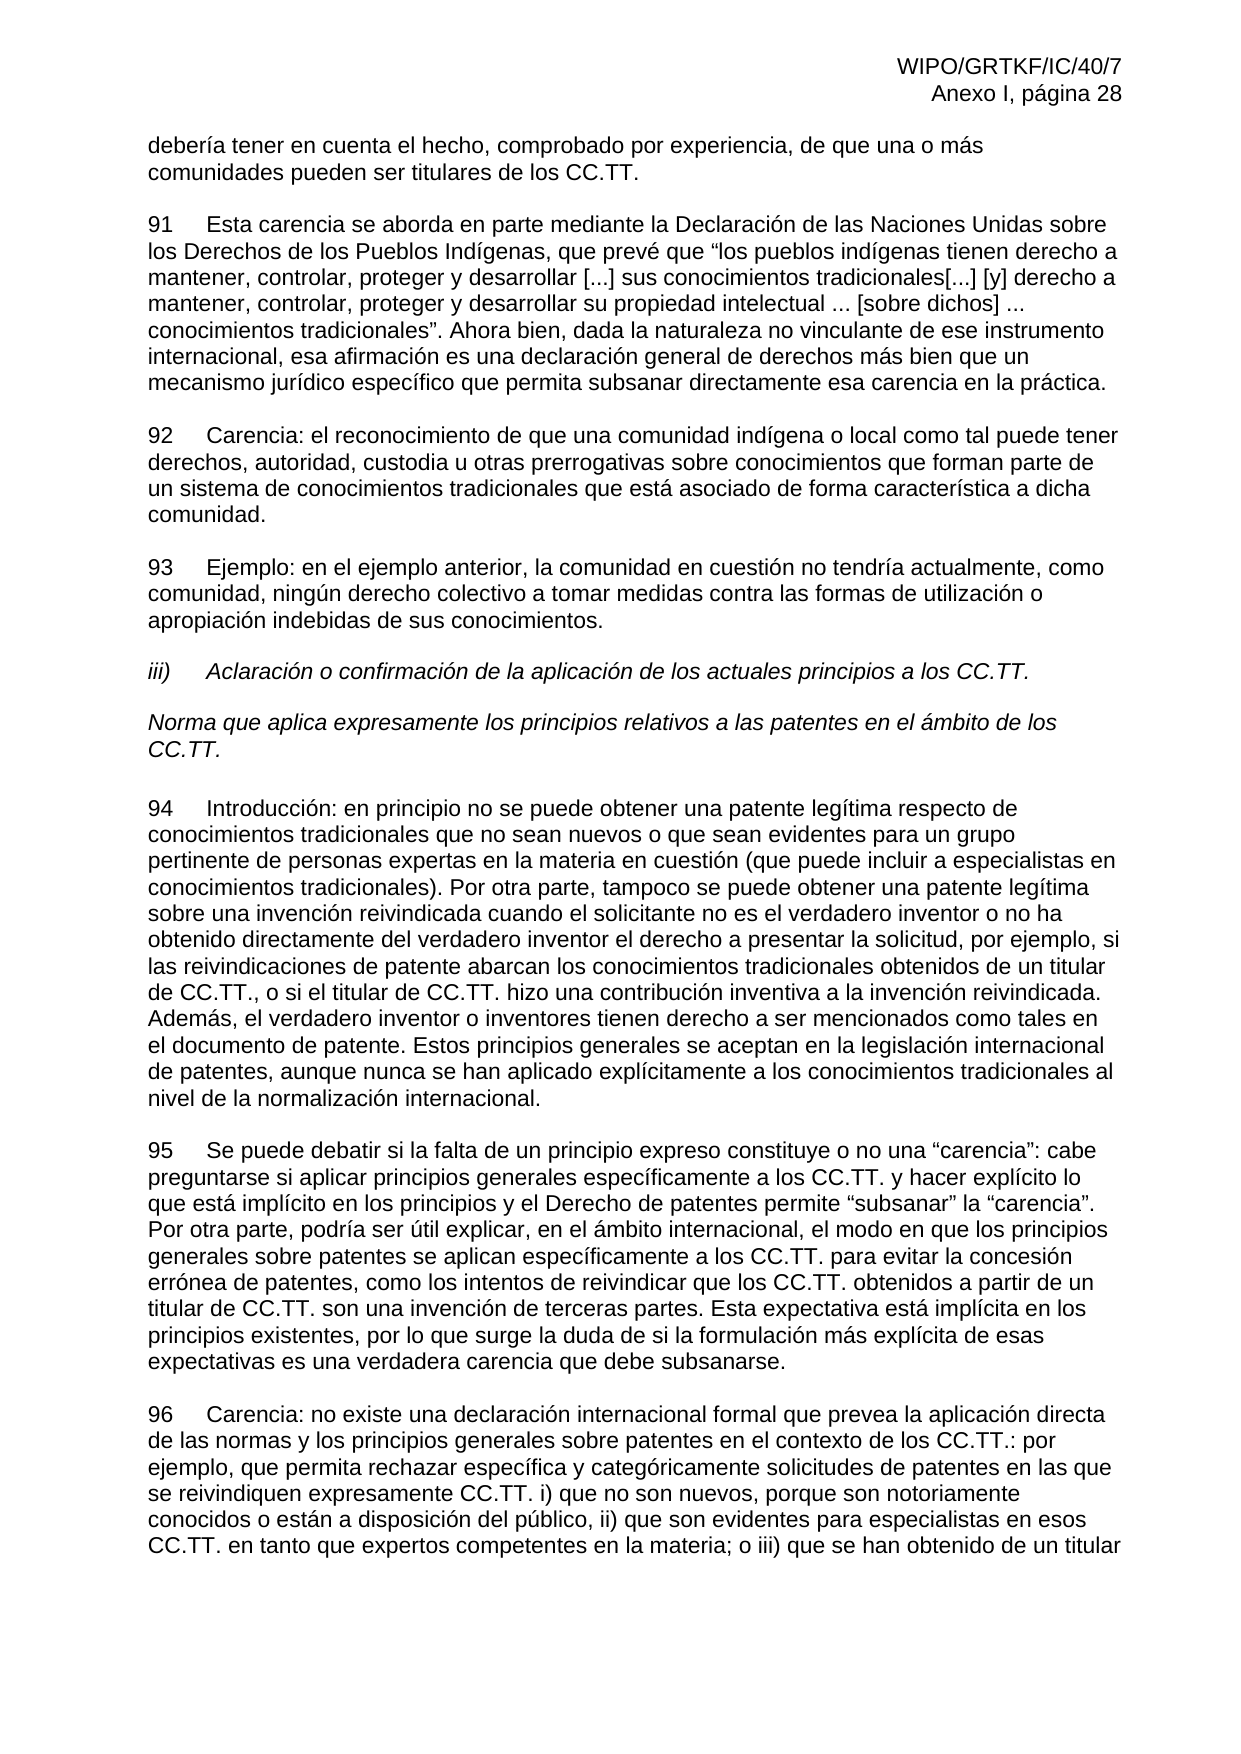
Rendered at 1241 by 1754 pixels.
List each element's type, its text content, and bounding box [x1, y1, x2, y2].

text Esta carencia se aborda en parte mediante la Declaración de las Naciones Unidas sobre los Derechos de los Pueblos Indígenas, que prevé que “los pueblos indígenas tienen derecho a mantener, controlar, proteger y desarrollar [...] sus conocimientos tradicionales[...] [y] derecho a mantener, controlar, proteger y desarrollar su propiedad intelectual ... [sobre dichos] ... conocimientos tradicionales”. Ahora bien, dada la naturaleza no vinculante de ese instrumento internacional, esa afirmación es una declaración general de derechos más bien que un mecanismo jurídico específico que permita subsanar directamente esa carencia en la práctica. [148, 211, 1122, 396]
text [148, 1401, 1122, 1559]
subtitle Norma que aplica expresamente los principios relativos a las patentes en el ámbito de los CC.TT. [148, 709, 1122, 762]
text Carencia: el reconocimiento de que una comunidad indígena o local como tal puede tener derechos, autoridad, custodia u otras prerrogativas sobre conocimientos que forman parte de un sistema de conocimientos tradicionales que está asociado de forma característica a dicha comunidad. [148, 422, 1122, 527]
subtitle iii) Aclaración o confirmación de la aplicación de los actuales principios a los CC.TT. [148, 658, 1122, 684]
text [148, 132, 1122, 185]
text Ejemplo: en el ejemplo anterior, la comunidad en cuestión no tendría actualmente, como comunidad, ningún derecho colectivo a tomar medidas contra las formas de utilización o apropiación indebidas de sus conocimientos. [148, 554, 1122, 633]
text Introducción: en principio no se puede obtener una patente legítima respecto de conocimientos tradicionales que no sean nuevos o que sean evidentes para un grupo pertinente de personas expertas en la materia en cuestión (que puede incluir a especialistas en conocimientos tradicionales). Por otra parte, tampoco se puede obtener una patente legítima sobre una invención reivindicada cuando el solicitante no es el verdadero inventor o no ha obtenido directamente del verdadero inventor el derecho a presentar la solicitud, por ejemplo, si las reivindicaciones de patente abarcan los conocimientos tradicionales obtenidos de un titular de CC.TT., o si el titular de CC.TT. hizo una contribución inventiva a la invención reivindicada. Además, el verdadero inventor o inventores tienen derecho a ser mencionados como tales en el documento de patente. Estos principios generales se aceptan en la legislación internacional de patentes, aunque nunca se han aplicado explícitamente a los conocimientos tradicionales al nivel de la normalización internacional. [148, 794, 1122, 1111]
text Se puede debatir si la falta de un principio expreso constituye o no una “carencia”: cabe preguntarse si aplicar principios generales específicamente a los CC.TT. y hacer explícito lo que está implícito en los principios y el Derecho de patentes permite “subsanar” la “carencia”. Por otra parte, podría ser útil explicar, en el ámbito internacional, el modo en que los principios generales sobre patentes se aplican específicamente a los CC.TT. para evitar la concesión errónea de patentes, como los intentos de reivindicar que los CC.TT. obtenidos a partir de un titular de CC.TT. son una invención de terceras partes. Esta expectativa está implícita en los principios existentes, por lo que surge la duda de si la formulación más explícita de esas expectativas es una verdadera carencia que debe subsanarse. [148, 1137, 1122, 1374]
